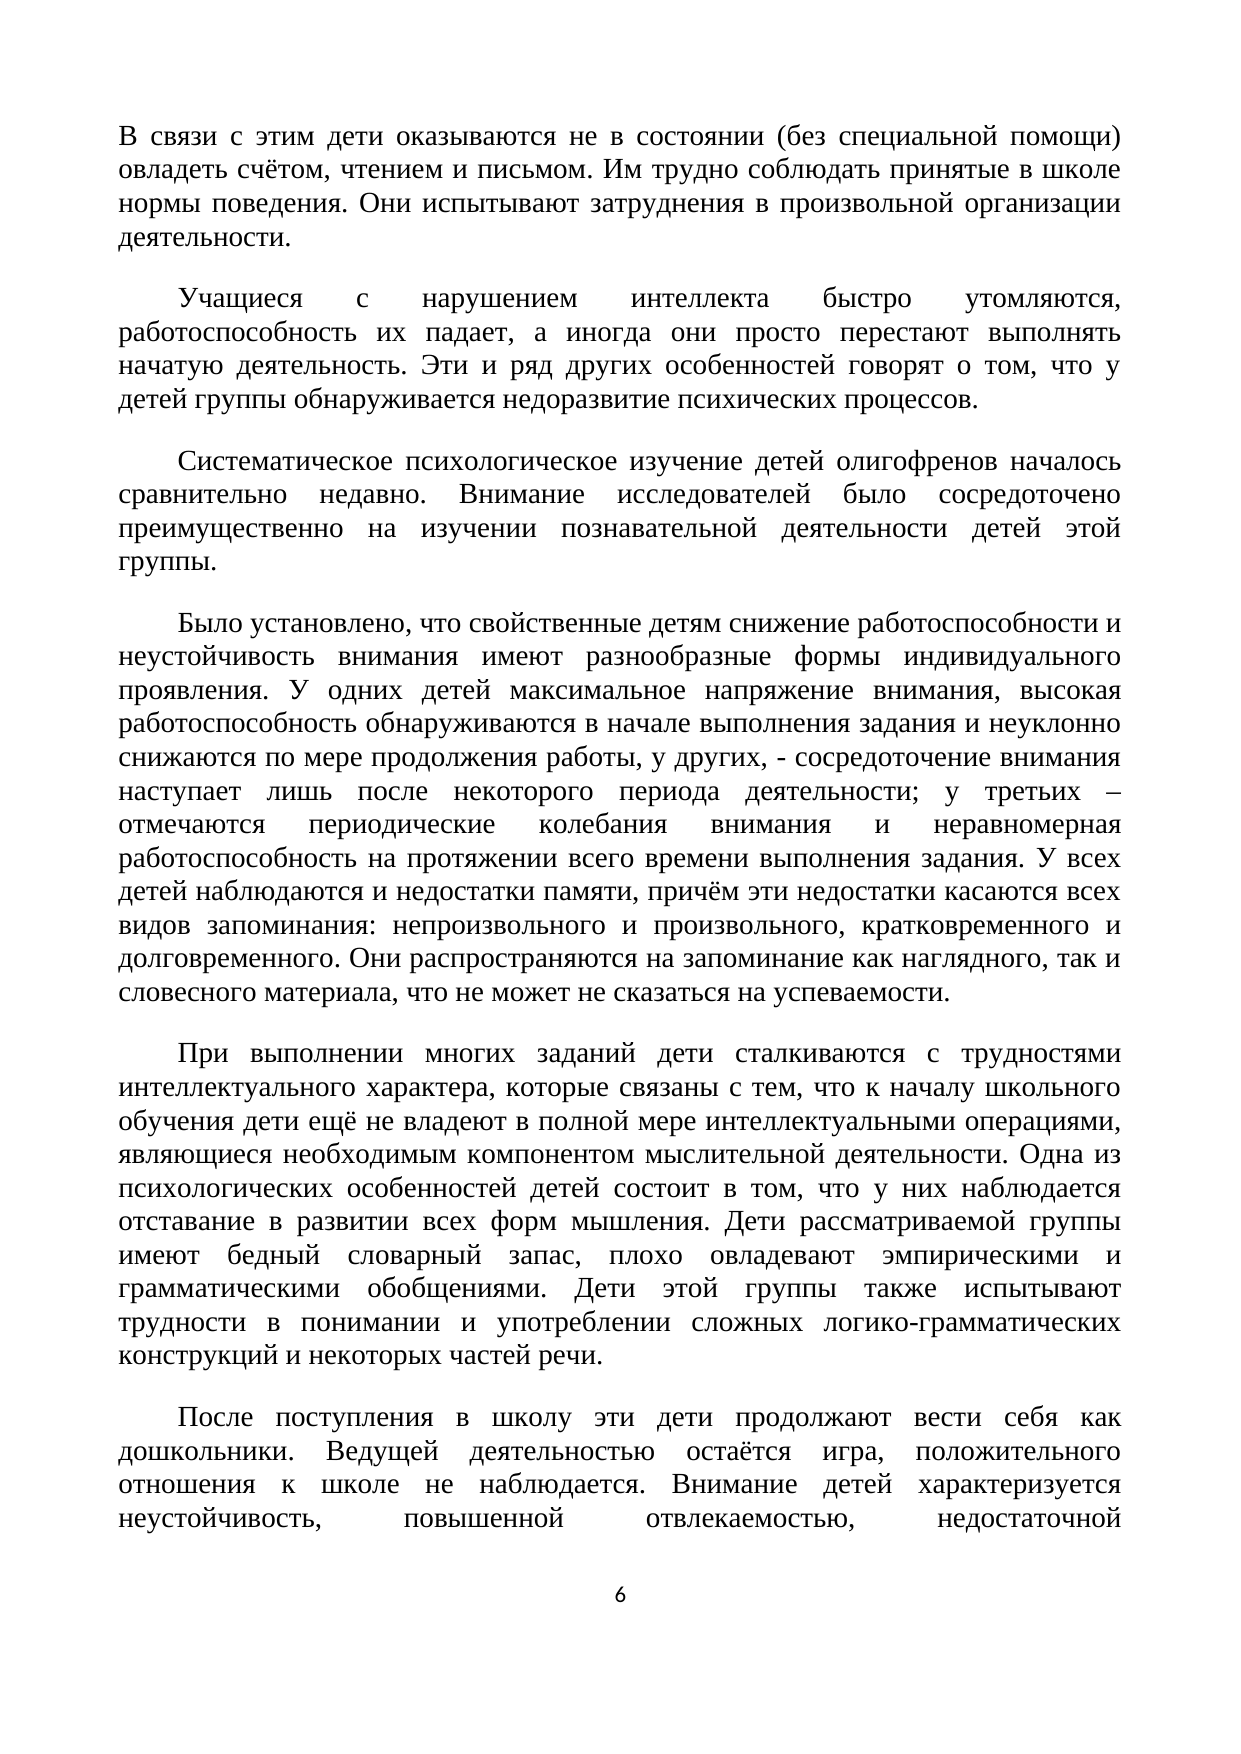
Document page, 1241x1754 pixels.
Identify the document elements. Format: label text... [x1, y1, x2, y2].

text При выполнении многих заданий дети сталкиваются с трудностями интеллектуального характера, которые связаны с тем, что к началу школьного обучения дети ещё не владеют в полной мере интеллектуальными операциями, являющиеся необходимым компонентом мыслительной деятельности. Одна из психологических особенностей детей состоит в том, что у них наблюдается отставание в развитии всех форм мышления. Дети рассматриваемой группы имеют бедный словарный запас, плохо овладевают эмпирическими и грамматическими обобщениями. Дети этой группы также испытывают трудности в понимании и употреблении сложных логико-грамматических конструкций и некоторых частей речи. [118, 1036, 1122, 1371]
text Систематическое психологическое изучение детей олигофренов началось сравнительно недавно. Внимание исследователей было сосредоточено преимущественно на изучении познавательной деятельности детей этой группы. [118, 443, 1122, 577]
text Учащиеся с нарушением интеллекта быстро утомляются, работоспособность их падает, а иногда они просто перестают выполнять начатую деятельность. Эти и ряд других особенностей говорят о том, что у детей группы обнаруживается недоразвитие психических процессов. [118, 280, 1122, 414]
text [118, 1399, 1122, 1533]
text Было установлено, что свойственные детям снижение работоспособности и неустойчивость внимания имеют разнообразные формы индивидуального проявления. У одних детей максимальное напряжение внимания, высокая работоспособность обнаруживаются в начале выполнения задания и неуклонно снижаются по мере продолжения работы, у других, - сосредоточение внимания наступает лишь после некоторого периода деятельности; у третьих – отмечаются периодические колебания внимания и неравномерная работоспособность на протяжении всего времени выполнения задания. У всех детей наблюдаются и недостатки памяти, причём эти недостатки касаются всех видов запоминания: непроизвольного и произвольного, кратковременного и долговременного. Они распространяются на запоминание как наглядного, так и словесного материала, что не может не сказаться на успеваемости. [118, 605, 1122, 1007]
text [118, 118, 1122, 252]
